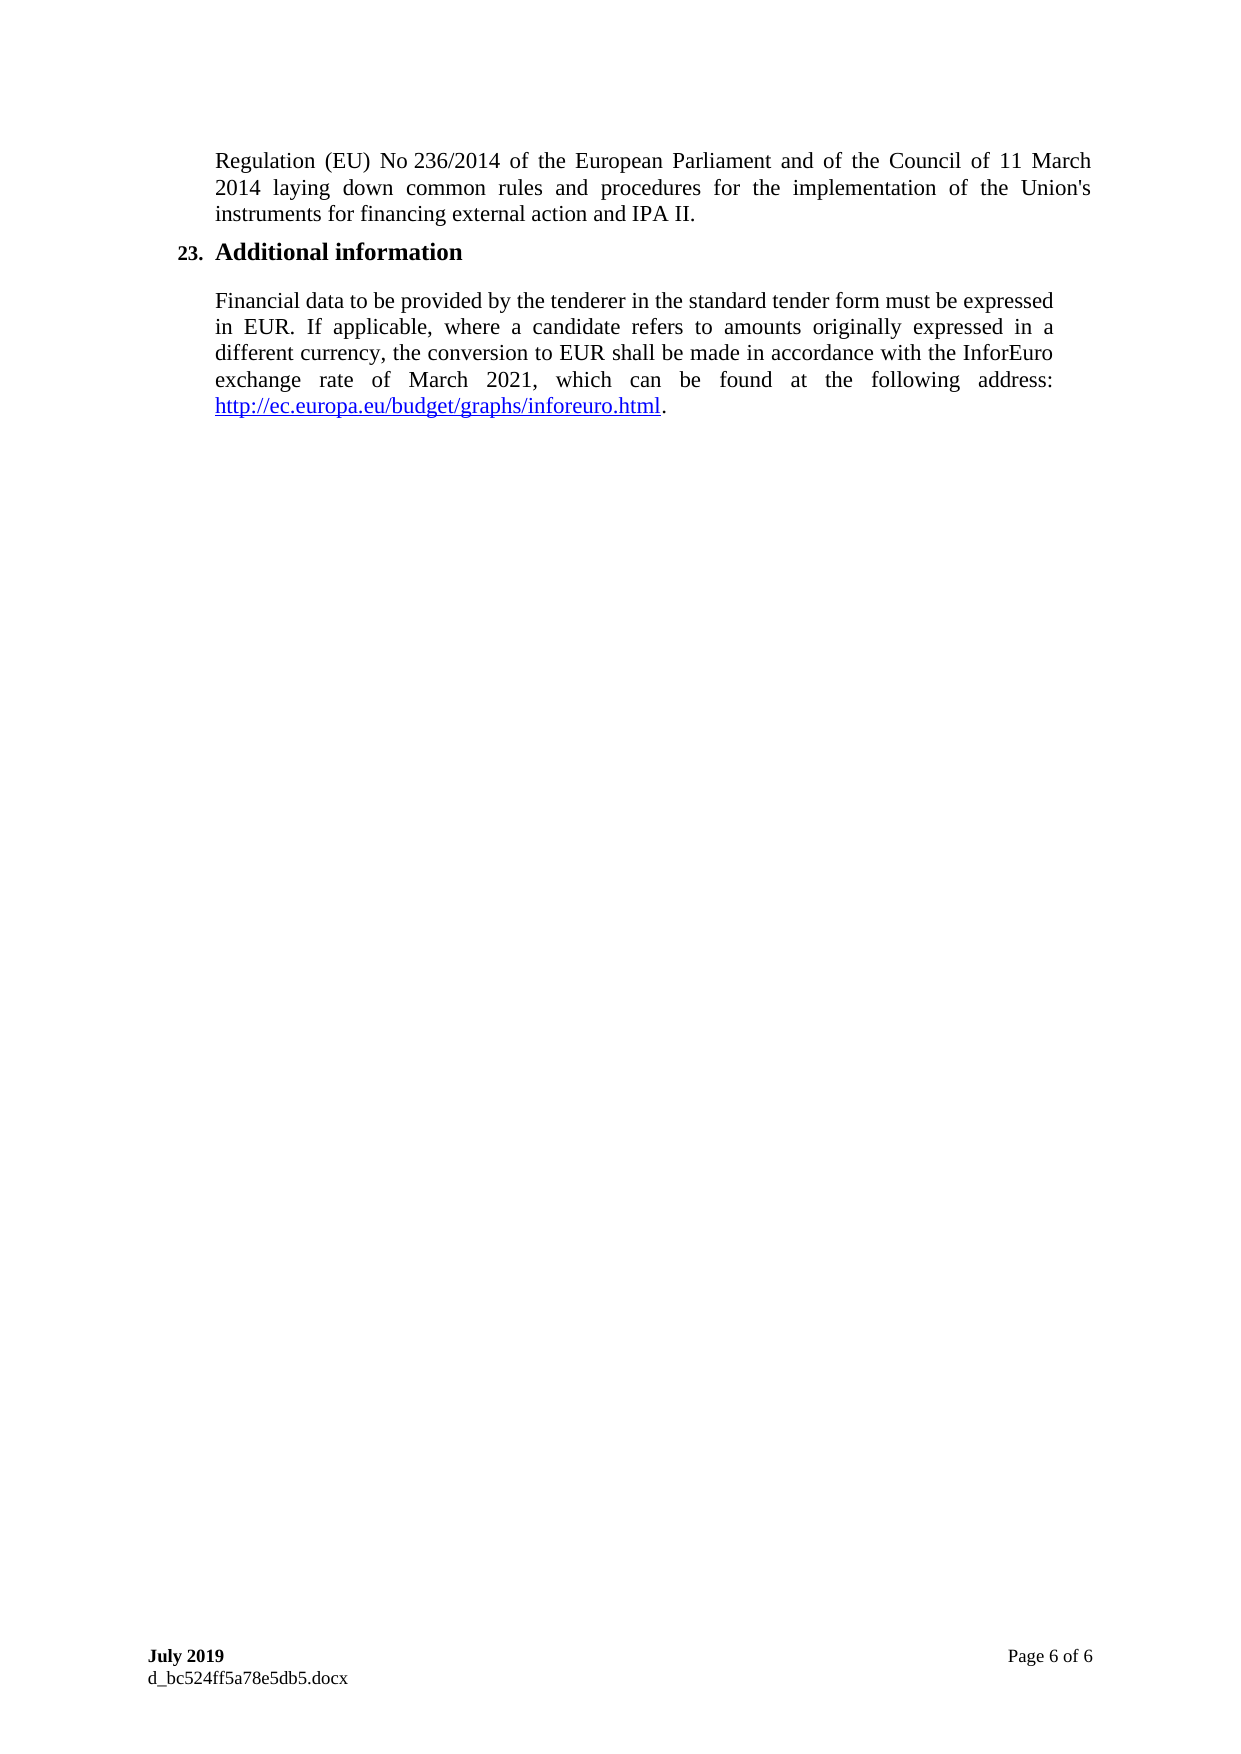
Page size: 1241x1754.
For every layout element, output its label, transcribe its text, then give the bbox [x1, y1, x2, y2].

text Regulation (EU) No 236/2014 of the European Parliament and of the Council of 11 March 2014 laying down common rules and procedures for the implementation of the Union's instruments for financing external action and IPA II. [215, 148, 1092, 227]
text Financial data to be provided by the tenderer in the standard tender form must be expressed in EUR. If applicable, where a candidate refers to amounts originally expressed in a different currency, the conversion to EUR shall be made in accordance with the InforEuro exchange rate of March 2021, which can be found at the following address: http://ec.europa.eu/budget/graphs/inforeuro.html. [215, 287, 1055, 418]
list Additional information [177, 237, 1092, 266]
